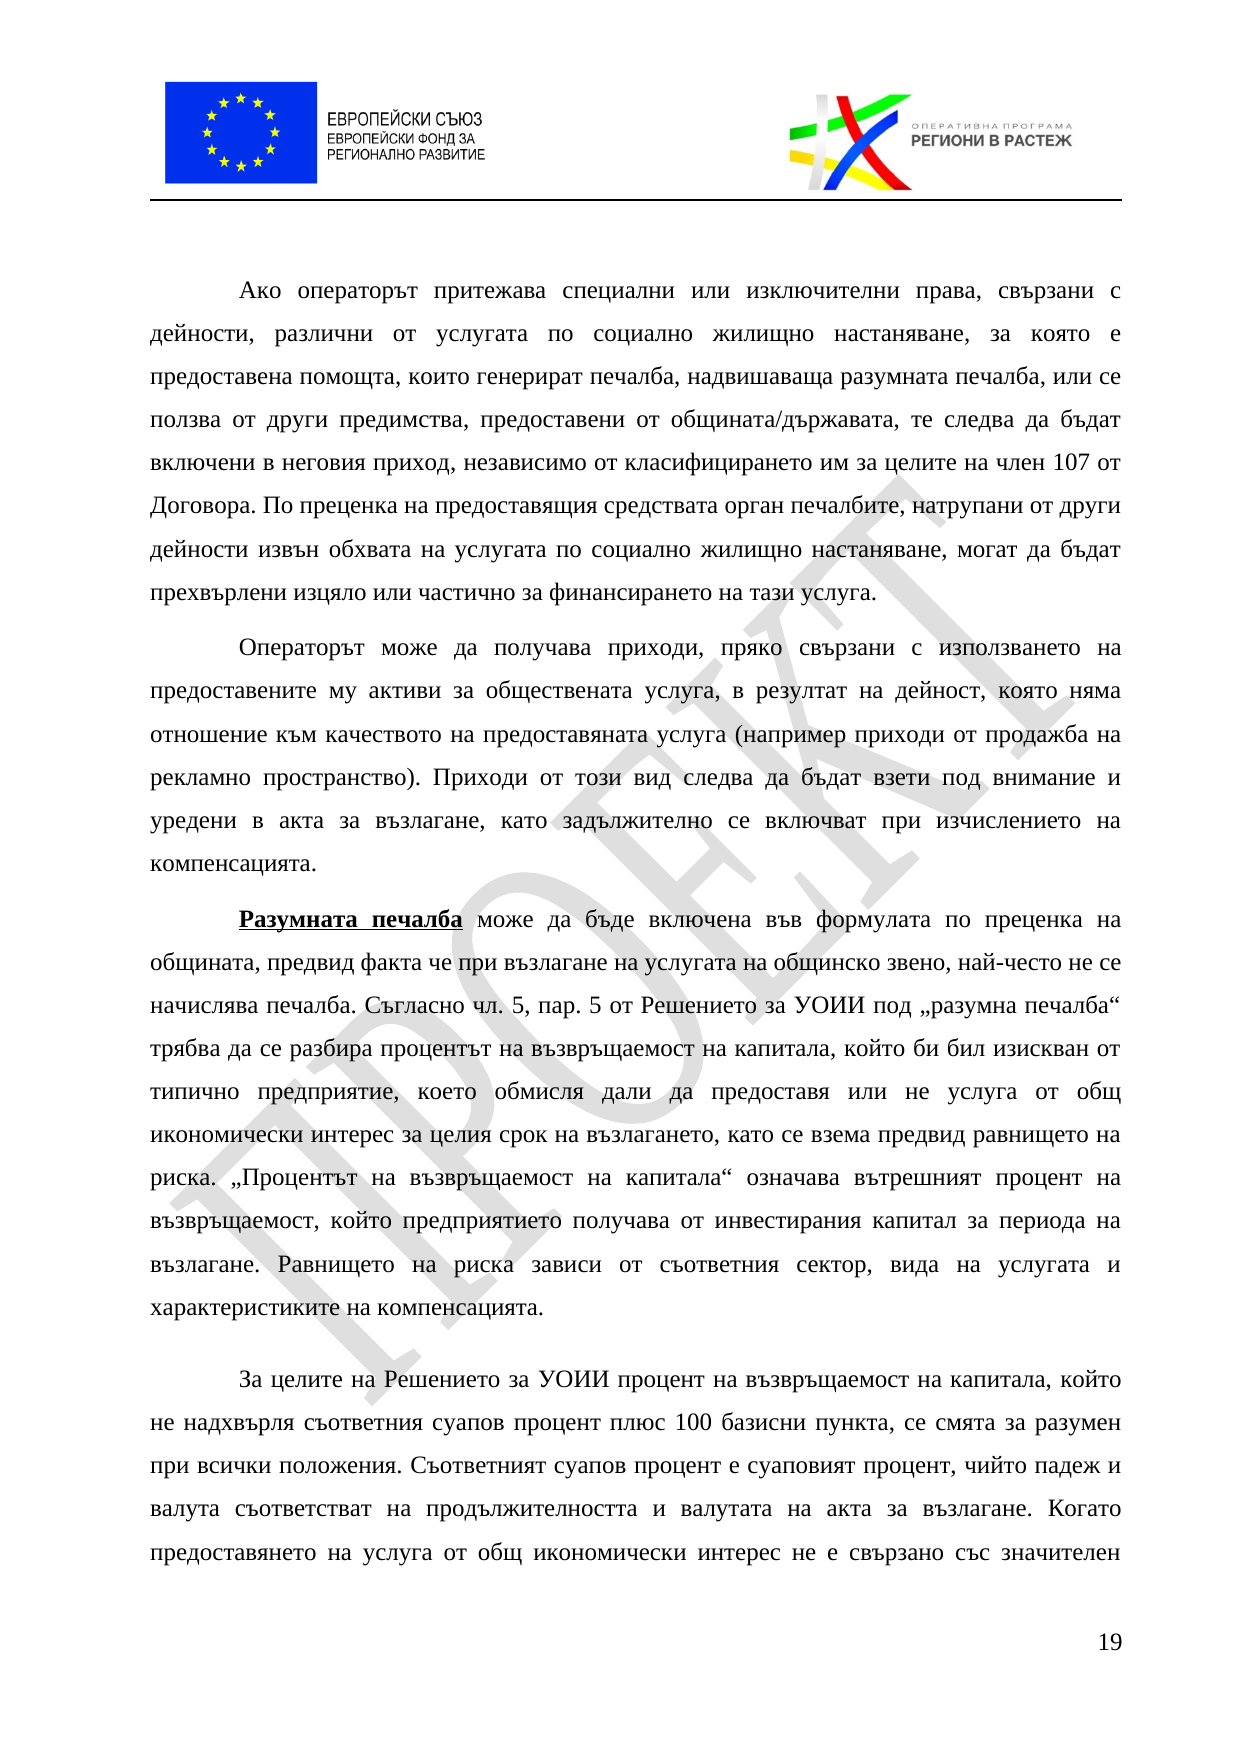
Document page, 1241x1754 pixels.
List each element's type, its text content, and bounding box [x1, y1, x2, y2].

picture [774, 86, 1093, 197]
picture [150, 70, 513, 197]
text Разумната печалба може да бъде включена във формулата по преценка на общината, предвид факта че при възлагане на услугата на общинско звено, най-често не се начислява печалба. Съгласно чл. 5, пар. 5 от Решението за УОИИ под „разумна печалба“ трябва да се разбира процентът на възвръщаемост на капитала, който би бил изискван от типично предприятие, което обмисля дали да предоставя или не услуга от общ икономически интерес за целия срок на възлагането, като се взема предвид равнището на риска. „Процентът на възвръщаемост на капитала“ означава вътрешният процент на възвръщаемост, който предприятието получава от инвестирания капитал за периода на възлагане. Равнището на риска зависи от съответния сектор, вида на услугата и характеристиките на компенсацията. [150, 904, 1122, 1321]
text Ако операторът притежава специални или изключителни права, свързани с дейности, различни от услугата по социално жилищно настаняване, за която е предоставена помощта, които генерират печалба, надвишаваща разумната печалба, или се ползва от други предимства, предоставени от общината/държавата, те следва да бъдат включени в неговия приход, независимо от класифицирането им за целите на член 107 от Договора. По преценка на предоставящия средствата орган печалбите, натрупани от други дейности извън обхвата на услугата по социално жилищно настаняване, могат да бъдат прехвърлени изцяло или частично за финансирането на тази услуга. [150, 275, 1122, 606]
text Операторът може да получава приходи, пряко свързани с използването на предоставените му активи за обществената услуга, в резултат на дейност, която няма отношение към качеството на предоставяната услуга (например приходи от продажба на рекламно пространство). Приходи от този вид следва да бъдат взети под внимание и уредени в акта за възлагане, като задължително се включват при изчислението на компенсацията. [150, 632, 1122, 877]
